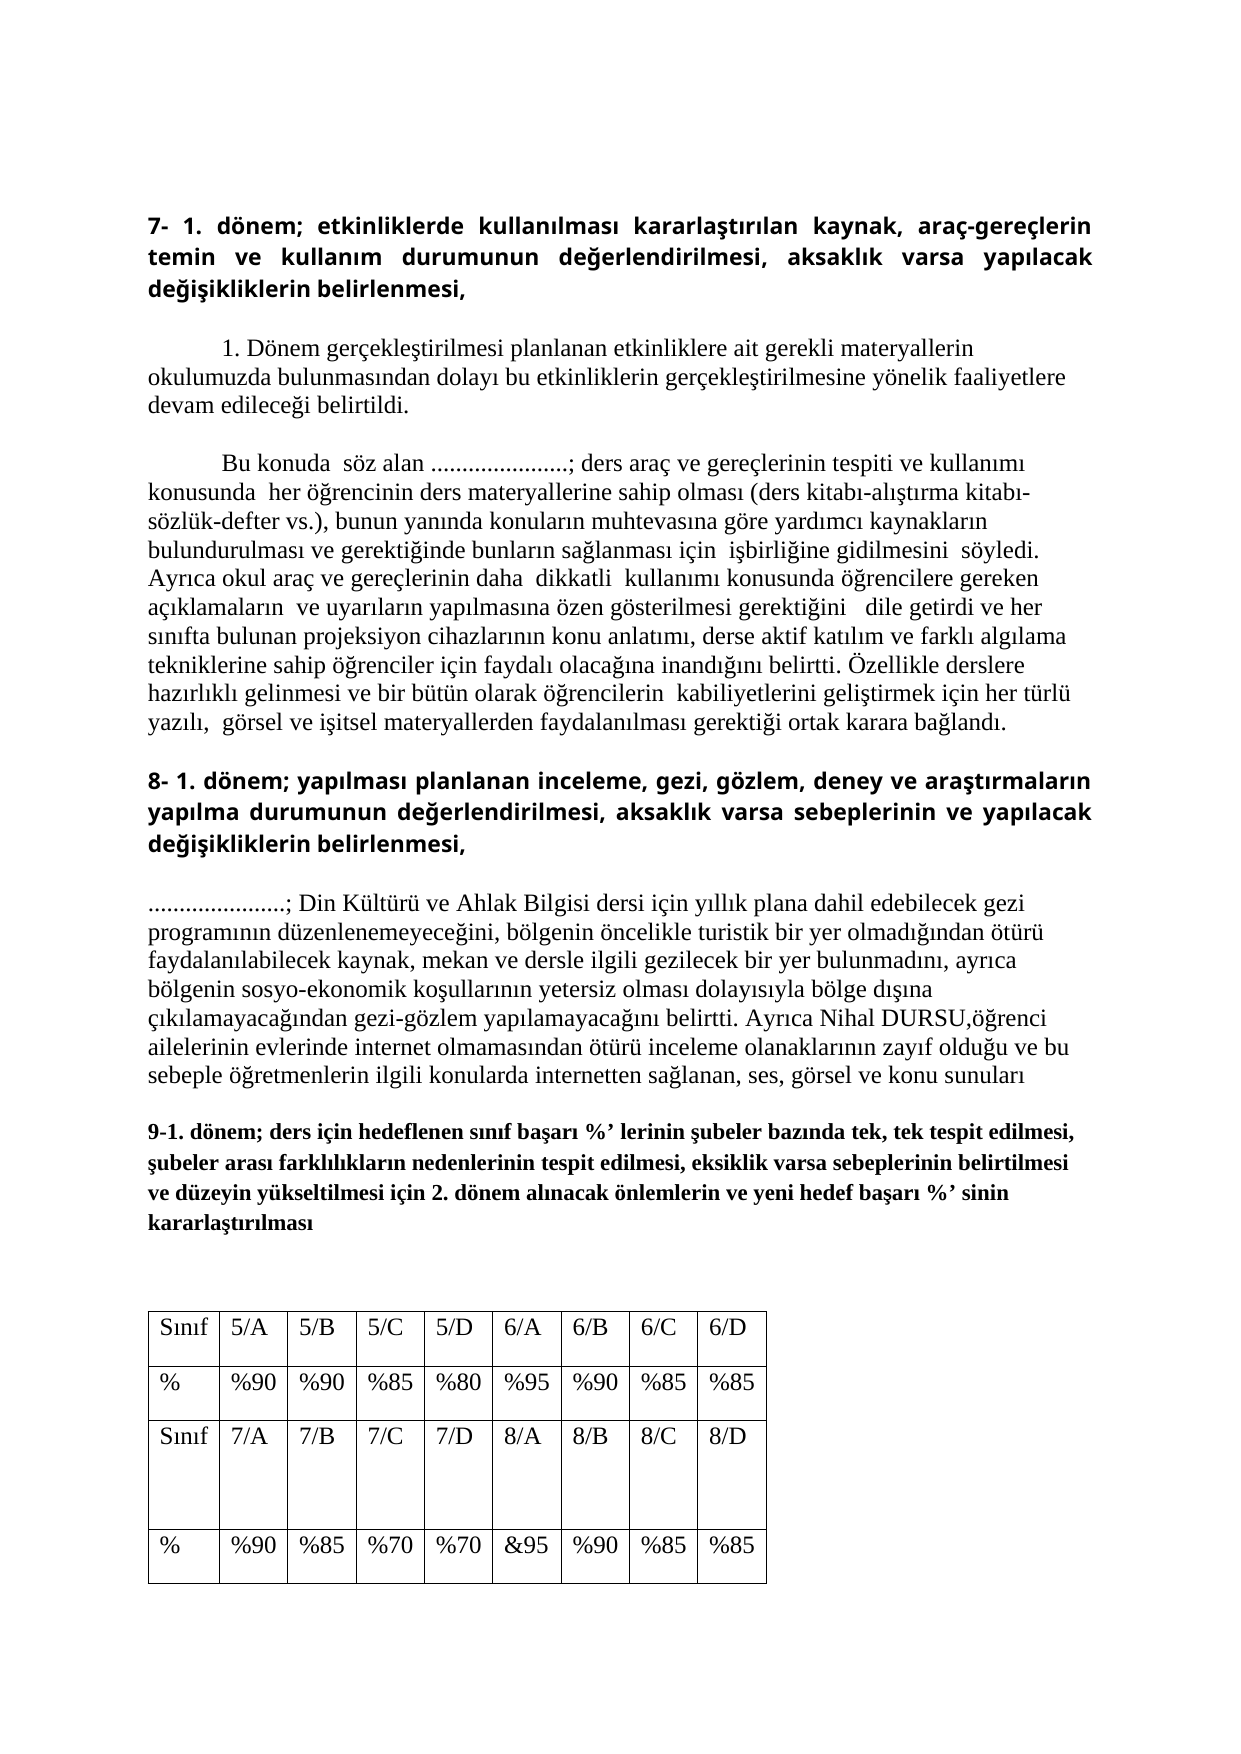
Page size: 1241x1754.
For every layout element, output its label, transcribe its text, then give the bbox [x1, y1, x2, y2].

table_cell 7/C [357, 1421, 424, 1529]
table_cell 8/D [698, 1421, 766, 1529]
table_cell %70 [425, 1530, 492, 1583]
table_cell %80 [425, 1367, 492, 1420]
list ......................; Din Kültürü ve Ahlak Bilgisi dersi için yıllık plana dahil edebilecek gezi programının düzenlenemeyeceğini, bölgenin öncelikle turistik bir yer olmadığından ötürü faydalanılabilecek kaynak, mekan ve dersle ilgili gezilecek bir yer bulunmadını, ayrıca bölgenin sosyo-ekonomik koşullarının yetersiz olması dolayısıyla bölge dışına çıkılamayacağından gezi-gözlem yapılamayacağını belirtti. Ayrıca Nihal DURSU,öğrenci ailelerinin evlerinde internet olmamasından ötürü inceleme olanaklarının zayıf olduğu ve bu sebeple öğretmenlerin ilgili konularda internetten sağlanan, ses, görsel ve konu sunuları [148, 888, 1093, 1089]
table_cell %70 [357, 1530, 424, 1583]
table_header 6/C [630, 1312, 697, 1366]
table_header Sınıf [149, 1312, 219, 1366]
table_cell %85 [288, 1530, 356, 1583]
table_cell 7/D [425, 1421, 492, 1529]
table_cell 8/C [630, 1421, 697, 1529]
table_cell %90 [562, 1367, 629, 1420]
table_cell %90 [220, 1367, 287, 1420]
table_cell 8/A [493, 1421, 561, 1529]
table_header 5/D [425, 1312, 492, 1366]
text 9-1. dönem; ders için hedeflenen sınıf başarı %’ lerinin şubeler bazında tek, tek tespit edilmesi, şubeler arası farklılıkların nedenlerinin tespit edilmesi, eksiklik varsa sebeplerinin belirtilmesi ve düzeyin yükseltilmesi için 2. dönem alınacak önlemlerin ve yeni hedef başarı %’ sinin kararlaştırılması [148, 1118, 1093, 1235]
table_header 5/B [288, 1312, 356, 1366]
table_header 6/A [493, 1312, 561, 1366]
table_cell 7/A [220, 1421, 287, 1529]
table_cell %85 [698, 1530, 766, 1583]
table_header 5/A [220, 1312, 287, 1366]
table_cell 8/B [562, 1421, 629, 1529]
table_cell %85 [630, 1367, 697, 1420]
list Bu konuda söz alan ......................; ders araç ve gereçlerinin tespiti ve kullanımı konusunda her öğrencinin ders materyallerine sahip olması (ders kitabı-alıştırma kitabı-sözlük-defter vs.), bunun yanında konuların muhtevasına göre yardımcı kaynakların bulundurulması ve gerektiğinde bunların sağlanması için işbirliğine gidilmesini söyledi. Ayrıca okul araç ve gereçlerinin daha dikkatli kullanımı konusunda öğrencilere gereken açıklamaların ve uyarıların yapılmasına özen gösterilmesi gerektiğini dile getirdi ve her sınıfta bulunan projeksiyon cihazlarının konu anlatımı, derse aktif katılım ve farklı algılama tekniklerine sahip öğrenciler için faydalı olacağına inandığını belirtti. Özellikle derslere hazırlıklı gelinmesi ve bir bütün olarak öğrencilerin kabiliyetlerini geliştirmek için her türlü yazılı, görsel ve işitsel materyallerden faydalanılması gerektiği ortak karara bağlandı. [148, 448, 1093, 736]
table_header 6/B [562, 1312, 629, 1366]
table_header 6/D [698, 1312, 766, 1366]
table_cell %90 [288, 1367, 356, 1420]
list 1. Dönem gerçekleştirilmesi planlanan etkinliklere ait gerekli materyallerin okulumuzda bulunmasından dolayı bu etkinliklerin gerçekleştirilmesine yönelik faaliyetlere devam edileceği belirtildi. [148, 333, 1093, 419]
table_cell %85 [357, 1367, 424, 1420]
text 8- 1. dönem; yapılması planlanan inceleme, gezi, gözlem, deney ve araştırmaların yapılma durumunun değerlendirilmesi, aksaklık varsa sebeplerinin ve yapılacak değişikliklerin belirlenmesi, [148, 765, 1093, 859]
text 7- 1. dönem; etkinliklerde kullanılması kararlaştırılan kaynak, araç-gereçlerin temin ve kullanım durumunun değerlendirilmesi, aksaklık varsa yapılacak değişikliklerin belirlenmesi, [148, 210, 1093, 304]
table_cell Sınıf [149, 1421, 219, 1529]
table_header 5/C [357, 1312, 424, 1366]
table_cell 7/B [288, 1421, 356, 1529]
table_cell %90 [220, 1530, 287, 1583]
table_cell &95 [493, 1530, 561, 1583]
table_cell %85 [698, 1367, 766, 1420]
table_cell %95 [493, 1367, 561, 1420]
table_cell %90 [562, 1530, 629, 1583]
table_cell % [149, 1367, 219, 1420]
table_cell %85 [630, 1530, 697, 1583]
table_cell % [149, 1530, 219, 1583]
